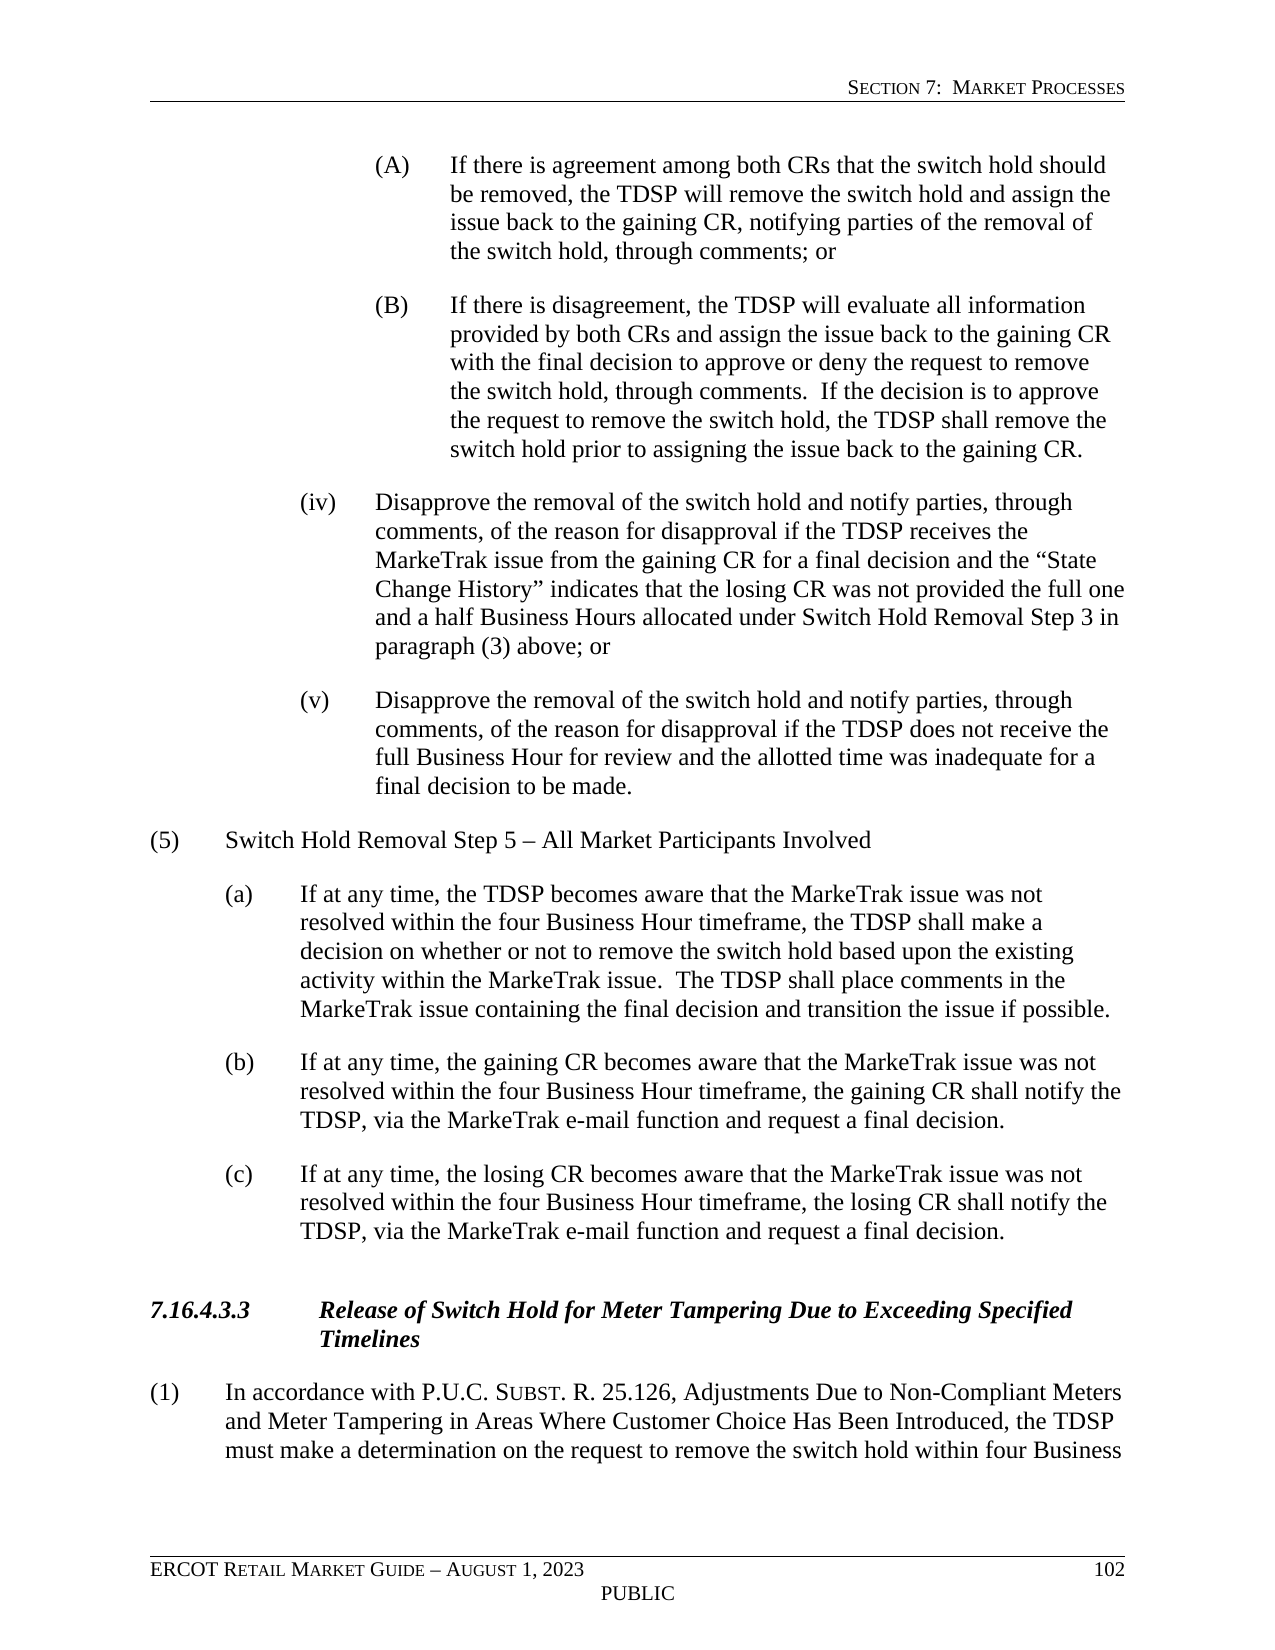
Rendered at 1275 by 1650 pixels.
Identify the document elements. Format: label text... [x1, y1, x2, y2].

text (c) If at any time, the losing CR becomes aware that the MarkeTrak issue was not resolved within the four Business Hour timeframe, the losing CR shall notify the TDSP, via the MarkeTrak e-mail function and request a final decision. [225, 1159, 1125, 1245]
text 7.16.4.3.3 Release of Switch Hold for Meter Tampering Due to Exceeding Specified Timelines [150, 1295, 1125, 1352]
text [150, 1377, 1125, 1464]
text (a) If at any time, the TDSP becomes aware that the MarkeTrak issue was not resolved within the four Business Hour timeframe, the TDSP shall make a decision on whether or not to remove the switch hold based upon the existing activity within the MarkeTrak issue. The TDSP shall place comments in the MarkeTrak issue containing the final decision and transition the issue if possible. [225, 879, 1125, 1022]
text (5) Switch Hold Removal Step 5 – All Market Participants Involved [150, 825, 1125, 854]
text (iv) Disapprove the removal of the switch hold and notify parties, through comments, of the reason for disapproval if the TDSP receives the MarkeTrak issue from the gaining CR for a final decision and the “State Change History” indicates that the losing CR was not provided the full one and a half Business Hours allocated under Switch Hold Removal Step 3 in paragraph (3) above; or [300, 487, 1125, 660]
text (A) If there is agreement among both CRs that the switch hold should be removed, the TDSP will remove the switch hold and assign the issue back to the gaining CR, notifying parties of the removal of the switch hold, through comments; or [375, 150, 1125, 265]
text (B) If there is disagreement, the TDSP will evaluate all information provided by both CRs and assign the issue back to the gaining CR with the final decision to approve or deny the request to remove the switch hold, through comments. If the decision is to approve the request to remove the switch hold, the TDSP shall remove the switch hold prior to assigning the issue back to the gaining CR. [375, 290, 1125, 462]
text (v) Disapprove the removal of the switch hold and notify parties, through comments, of the reason for disapproval if the TDSP does not receive the full Business Hour for review and the allotted time was inadequate for a final decision to be made. [300, 685, 1125, 800]
text (b) If at any time, the gaining CR becomes aware that the MarkeTrak issue was not resolved within the four Business Hour timeframe, the gaining CR shall notify the TDSP, via the MarkeTrak e-mail function and request a final decision. [225, 1047, 1125, 1134]
